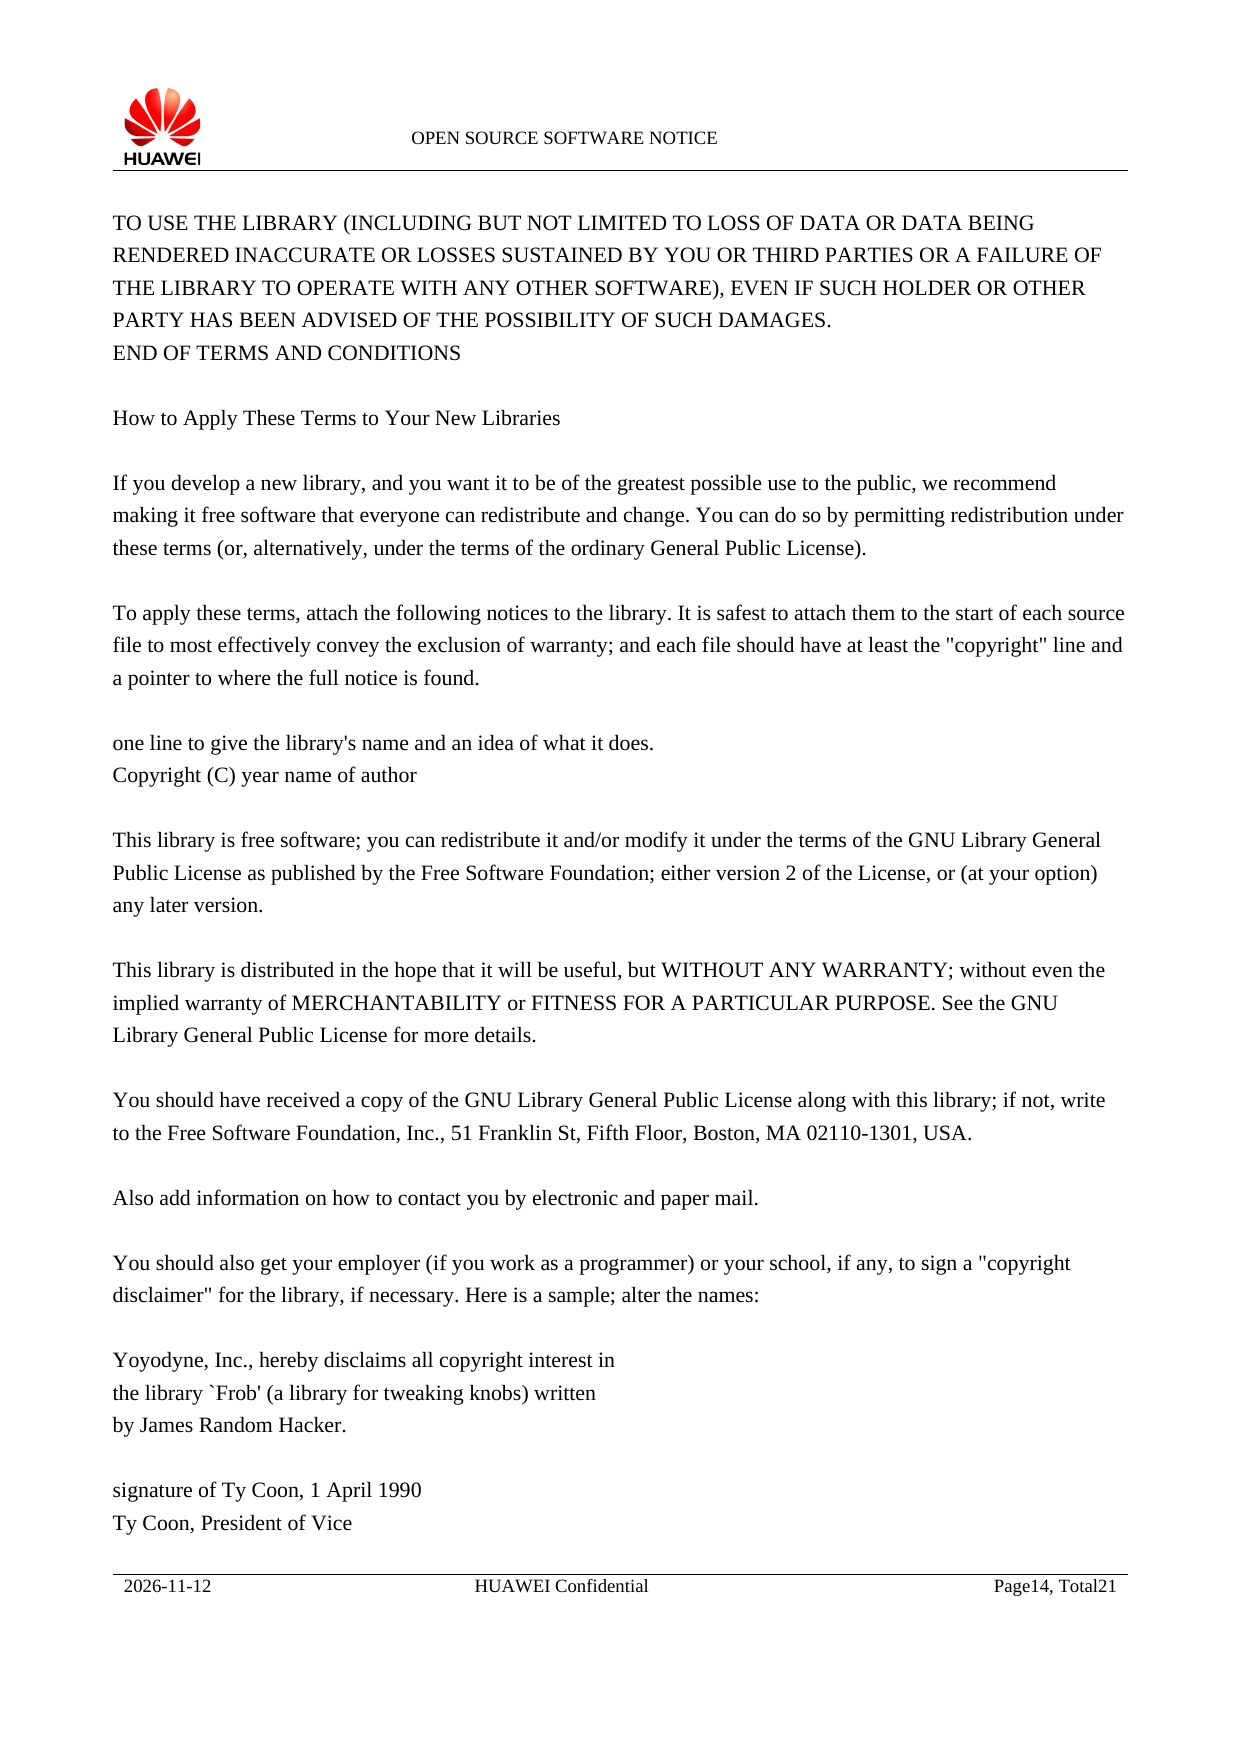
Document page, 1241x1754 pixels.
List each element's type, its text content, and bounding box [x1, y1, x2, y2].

picture [124, 88, 201, 165]
